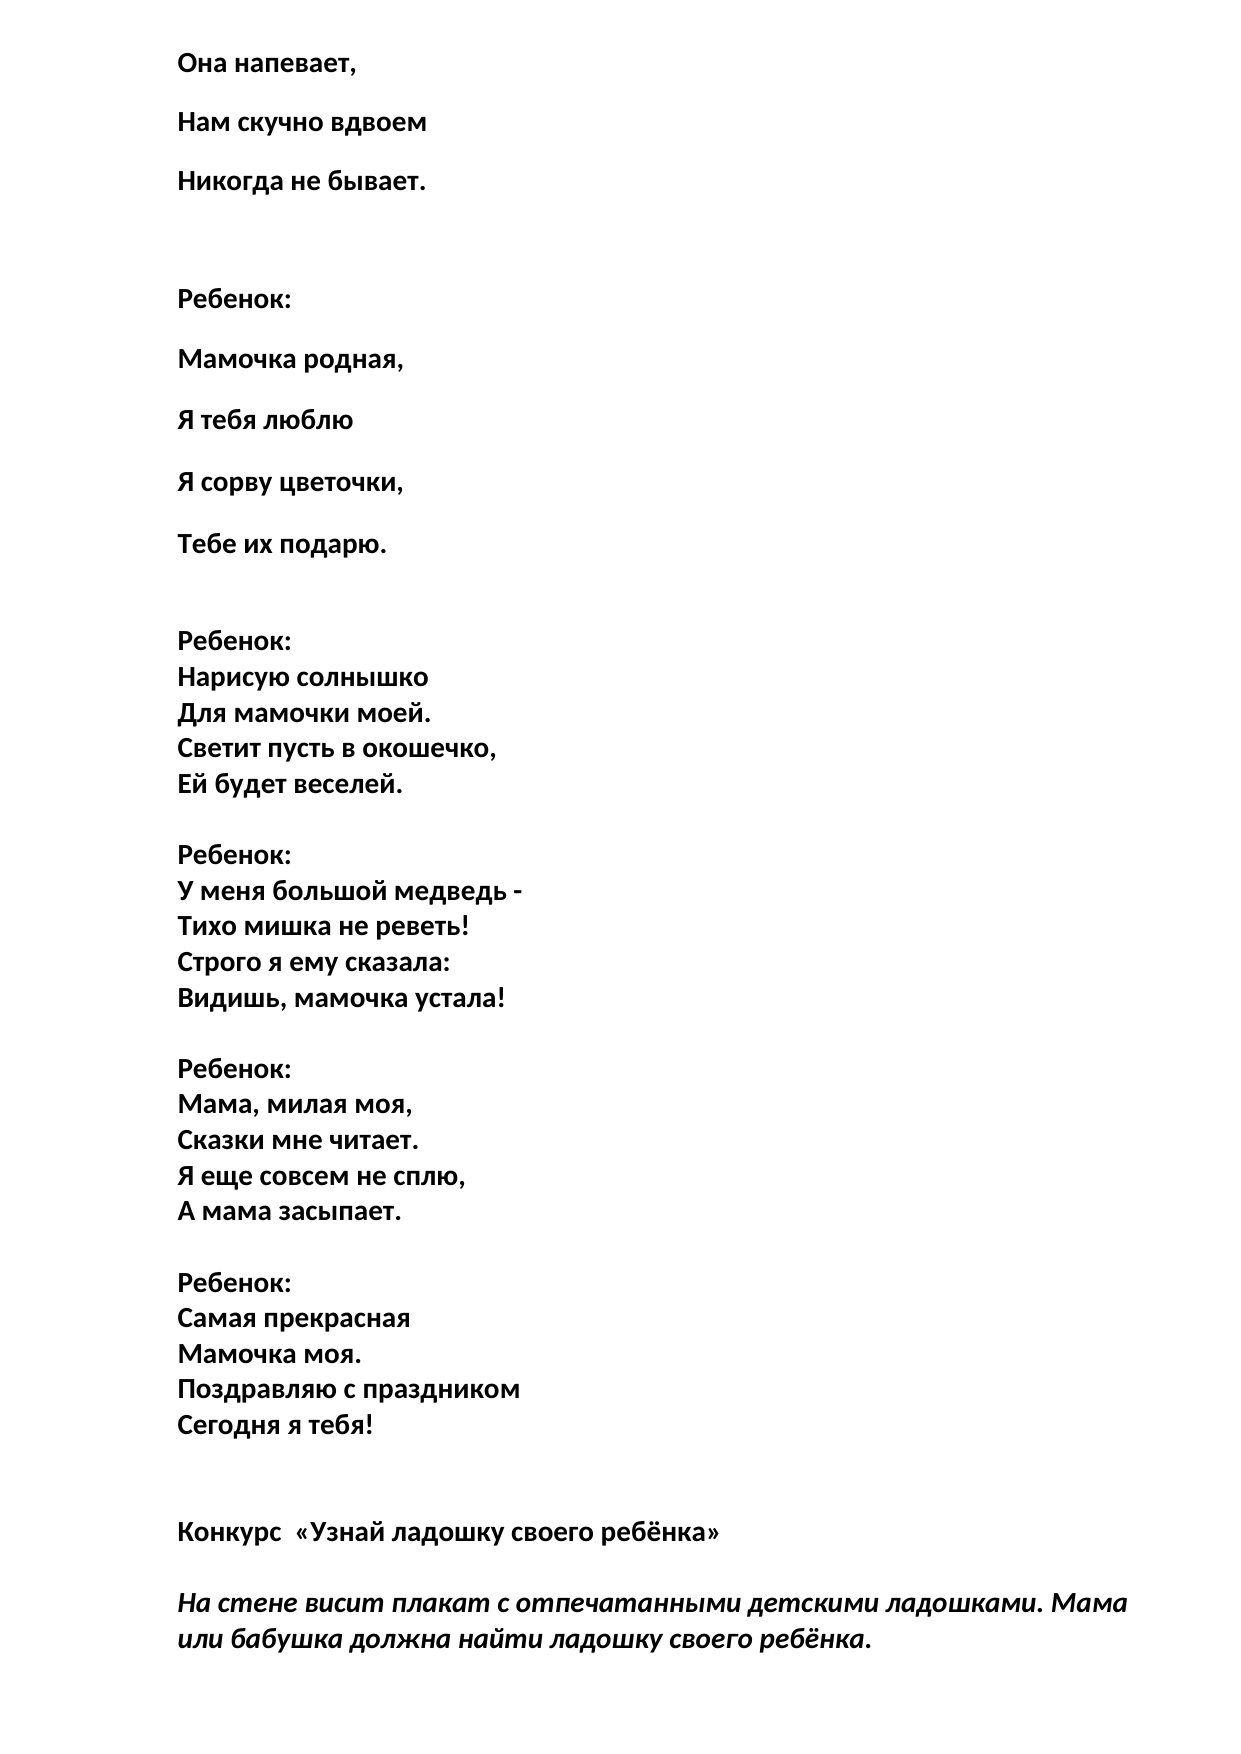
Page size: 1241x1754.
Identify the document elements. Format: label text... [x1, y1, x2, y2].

text Ребенок: [177, 836, 1152, 872]
text Я тебя люблю [177, 401, 1152, 437]
text Ей будет веселей. [177, 765, 1152, 801]
text Сказки мне читает. [177, 1121, 1152, 1157]
text Ребенок: [177, 281, 1152, 316]
text Я сорву цветочки, [177, 463, 1152, 499]
text Ребенок: [177, 1050, 1152, 1086]
text Мама, милая моя, [177, 1086, 1152, 1121]
text Она напевает, [177, 44, 1152, 80]
text Самая прекрасная [177, 1299, 1152, 1335]
text Конкурс «Узнай ладошку своего ребёнка» [177, 1513, 1152, 1549]
text Нам скучно вдвоем [177, 103, 1152, 139]
text Ребенок: [177, 622, 1152, 658]
text Видишь, мамочка устала! [177, 979, 1152, 1014]
text Никогда не бывает. [177, 162, 1152, 198]
text На стене висит плакат с отпечатанными детскими ладошками. Мама или бабушка должна найти ладошку своего ребёнка. [177, 1584, 1152, 1656]
text А мама засыпает. [177, 1192, 1152, 1228]
text Тебе их подарю. [177, 525, 1152, 561]
text Мамочка моя. [177, 1335, 1152, 1371]
text Светит пусть в окошечко, [177, 729, 1152, 765]
text Строго я ему сказала: [177, 943, 1152, 979]
text Сегодня я тебя! [177, 1406, 1152, 1442]
text У меня большой медведь - [177, 872, 1152, 907]
text Я еще совсем не сплю, [177, 1157, 1152, 1192]
text Ребенок: [177, 1264, 1152, 1299]
text Поздравляю с праздником [177, 1371, 1152, 1406]
text Тихо мишка не реветь! [177, 907, 1152, 943]
text Нарисую солнышко [177, 658, 1152, 694]
text Для мамочки моей. [177, 694, 1152, 729]
text Мамочка родная, [177, 340, 1152, 375]
